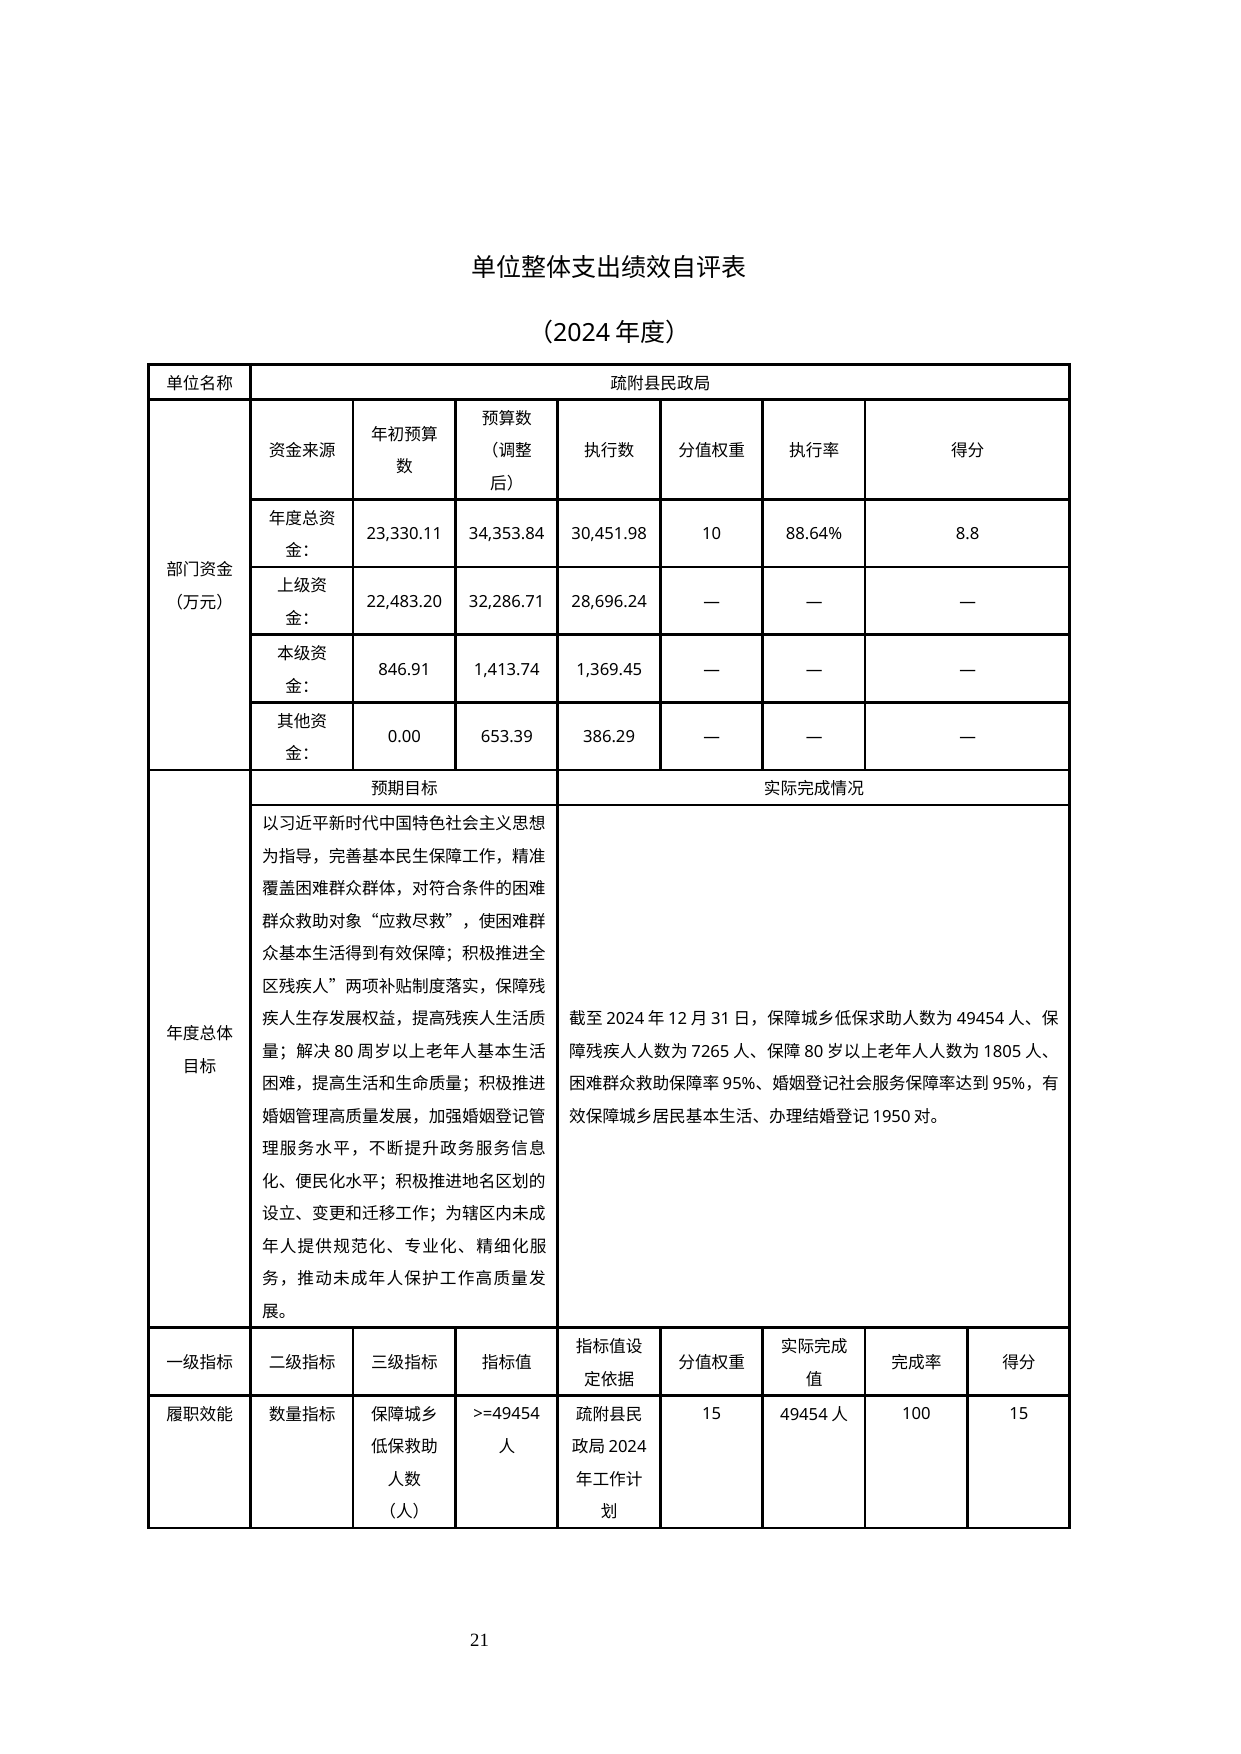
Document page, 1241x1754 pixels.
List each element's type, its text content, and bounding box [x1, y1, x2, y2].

table_cell >=49454人 [457, 1397, 556, 1526]
table_cell 资金来源 [252, 401, 352, 498]
table_cell 得分 [866, 401, 1068, 498]
table_cell 截至2024年12月31日，保障城乡低保求助人数为49454人、保障残疾人人数为7265人、保障80岁以上老年人人数为1805人、困难群众救助保障率95%、婚姻登记社会服务保障率达到95%，有效保障城乡居民基本生活、办理结婚登记1950对。 [559, 806, 1068, 1326]
table_cell 本级资金： [252, 636, 352, 701]
table_cell — [662, 704, 761, 768]
table_cell 实际完成情况 [559, 771, 1068, 804]
table_cell 以习近平新时代中国特色社会主义思想为指导，完善基本民生保障工作，精准覆盖困难群众群体，对符合条件的困难群众救助对象“应救尽救”，使困难群众基本生活得到有效保障；积极推进全区残疾人”两项补贴制度落实，保障残疾人生存发展权益，提高残疾人生活质量；解决80周岁以上老年人基本生活困难，提高生活和生命质量；积极推进婚姻管理高质量发展，加强婚姻登记管理服务水平，不断提升政务服务信息化、便民化水平；积极推进地名区划的设立、变更和迁移工作；为辖区内未成年人提供规范化、专业化、精细化服务，推动未成年人保护工作高质量发展。 [252, 806, 556, 1326]
table_cell （2024年度） [148, 298, 1070, 363]
table_cell 0.00 [354, 704, 454, 768]
table_cell 846.91 [354, 636, 454, 701]
table_cell 年度总体目标 [150, 771, 249, 1326]
table_cell 执行率 [764, 401, 864, 498]
table_cell 保障城乡低保救助人数（人） [354, 1397, 454, 1526]
table_cell 22,483.20 [354, 568, 454, 633]
table_cell 上级资金： [252, 568, 352, 633]
table_cell 1,369.45 [559, 636, 659, 701]
table_cell — [662, 568, 761, 633]
table_cell 100 [866, 1397, 966, 1526]
table_cell 1,413.74 [457, 636, 556, 701]
table_cell 预期目标 [252, 771, 556, 804]
table_cell 23,330.11 [354, 501, 454, 566]
table_cell 完成率 [866, 1329, 966, 1394]
table_cell 分值权重 [662, 1329, 761, 1394]
table_cell 部门资金（万元） [150, 401, 249, 768]
table_cell 15 [662, 1397, 761, 1526]
table_cell 28,696.24 [559, 568, 659, 633]
table_cell 年初预算数 [354, 401, 454, 498]
table_cell 单位名称 [150, 366, 249, 398]
table_cell 15 [969, 1397, 1068, 1526]
table_cell 三级指标 [354, 1329, 454, 1394]
table_cell — [764, 636, 864, 701]
table_cell 疏附县民政局2024年工作计划 [559, 1397, 659, 1526]
table_cell 88.64% [764, 501, 864, 566]
table_cell — [764, 568, 864, 633]
table_cell 预算数（调整后） [457, 401, 556, 498]
table_cell 数量指标 [252, 1397, 352, 1526]
table_cell 分值权重 [662, 401, 761, 498]
table_cell 386.29 [559, 704, 659, 768]
table_cell 10 [662, 501, 761, 566]
table_cell 履职效能 [150, 1397, 249, 1526]
table_cell — [866, 704, 1068, 768]
table_cell 指标值 [457, 1329, 556, 1394]
table_cell 疏附县民政局 [252, 366, 1068, 398]
table_cell 年度总资金： [252, 501, 352, 566]
table_cell — [866, 636, 1068, 701]
table_cell 其他资金： [252, 704, 352, 768]
table_cell 32,286.71 [457, 568, 556, 633]
table_cell — [764, 704, 864, 768]
table_cell — [662, 636, 761, 701]
table_cell 二级指标 [252, 1329, 352, 1394]
table_cell 34,353.84 [457, 501, 556, 566]
table_cell 8.8 [866, 501, 1068, 566]
table_cell 执行数 [559, 401, 659, 498]
table_cell 653.39 [457, 704, 556, 768]
table_cell 得分 [969, 1329, 1068, 1394]
table_cell 一级指标 [150, 1329, 249, 1394]
table_cell — [866, 568, 1068, 633]
table_cell 指标值设定依据 [559, 1329, 659, 1394]
table_cell 实际完成值 [764, 1329, 864, 1394]
table_cell 30,451.98 [559, 501, 659, 566]
table_cell 49454人 [764, 1397, 864, 1526]
table_header 单位整体支出绩效自评表 [148, 233, 1070, 298]
